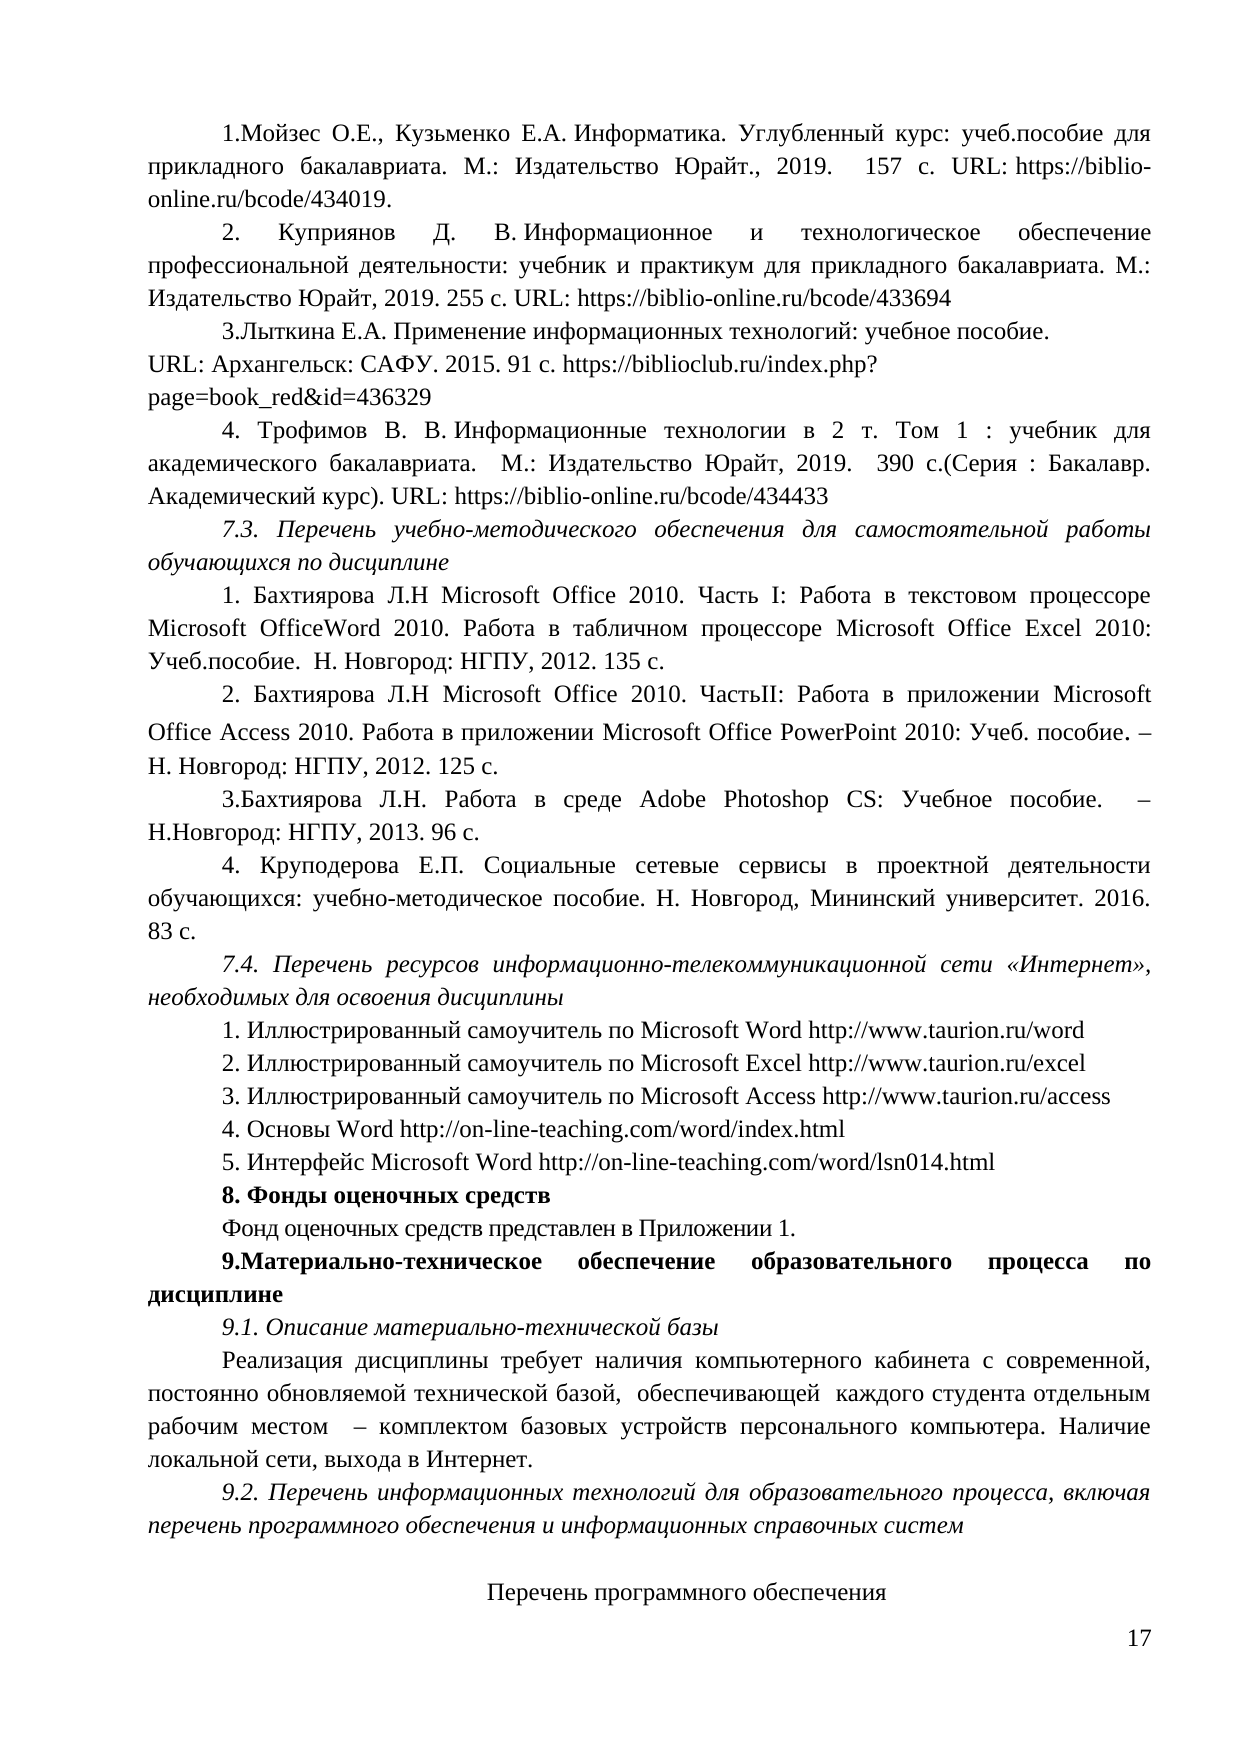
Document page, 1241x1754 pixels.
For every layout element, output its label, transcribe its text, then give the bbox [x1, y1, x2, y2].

text 4. Круподерова Е.П. Социальные сетевые сервисы в проектной деятельности обучающихся: учебно-методическое пособие. Н. Новгород, Мининский университет. 2016. 83 с. [148, 850, 1152, 945]
text 4. Основы Word http://on-line-teaching.com/word/index.html [148, 1114, 1152, 1143]
text Фонд оценочных средств представлен в Приложении 1. [148, 1213, 1152, 1242]
text 9.Материально-техническое обеспечение образовательного процесса по дисциплине [148, 1246, 1152, 1308]
text 3. Иллюстрированный самоучитель по Microsoft Access http://www.taurion.ru/access [148, 1081, 1152, 1110]
text 1.Мойзес О.Е., Кузьменко Е.А. Информатика. Углубленный курс: учеб.пособие для прикладного бакалавриата. М.: Издательство Юрайт., 2019. 157 с. URL: https://biblio-online.ru/bcode/434019. [148, 118, 1152, 213]
text 5. Интерфейс Microsoft Word http://on-line-teaching.com/word/lsn014.html [148, 1147, 1152, 1176]
text 4. Трофимов В. В. Информационные технологии в 2 т. Том 1 : учебник для академического бакалавриата. М.: Издательство Юрайт, 2019. 390 с.(Серия : Бакалавр. Академический курс). URL: https://biblio-online.ru/bcode/434433 [148, 415, 1152, 510]
text 2. Иллюстрированный самоучитель по Microsoft Excel http://www.taurion.ru/excel [148, 1048, 1152, 1077]
text 9.1. Описание материально-технической базы [148, 1312, 1152, 1341]
subtitle 3.Бахтиярова Л.Н. Работа в среде Adobe Photoshop CS: Учебное пособие. – Н.Новгород: НГПУ, 2013. 96 с. [148, 784, 1152, 846]
text 7.4. Перечень ресурсов информационно-телекоммуникационной сети «Интернет», необходимых для освоения дисциплины [148, 949, 1152, 1011]
text 1. Иллюстрированный самоучитель по Microsoft Word http://www.taurion.ru/word [148, 1015, 1152, 1044]
text Перечень программного обеспечения [148, 1577, 1152, 1605]
subtitle 2. Бахтиярова Л.Н Microsoft Office 2010. ЧастьII: Работа в приложении Microsoft Office Access 2010. Работа в приложении Microsoft Office PowerPoint 2010: Учеб. пособие. – Н. Новгород: НГПУ, 2012. 125 с. [148, 679, 1152, 780]
text 1. Бахтиярова Л.Н Microsoft Office 2010. Часть I: Работа в текстовом процессоре Microsoft OfficeWord 2010. Работа в табличном процессоре Microsoft Office Excel 2010: Учеб.пособие. Н. Новгород: НГПУ, 2012. 135 c. [148, 580, 1152, 675]
text 8. Фонды оценочных средств [148, 1180, 1152, 1209]
text 2. Куприянов Д. В. Информационное и технологическое обеспечение профессиональной деятельности: учебник и практикум для прикладного бакалавриата. М.: Издательство Юрайт, 2019. 255 с. URL: https://biblio-online.ru/bcode/433694 [148, 217, 1152, 312]
text 9.2. Перечень информационных технологий для образовательного процесса, включая перечень программного обеспечения и информационных справочных систем [148, 1477, 1152, 1539]
text 3.Лыткина Е.А. Применение информационных технологий: учебное пособие. URL: Архангельск: САФУ. 2015. 91 с. https://biblioclub.ru/index.php?page=book_red&id=436329 [148, 316, 1152, 411]
text 7.3. Перечень учебно-методического обеспечения для самостоятельной работы обучающихся по дисциплине [148, 514, 1152, 576]
text Реализация дисциплины требует наличия компьютерного кабинета с современной, постоянно обновляемой технической базой, обеспечивающей каждого студента отдельным рабочим местом – комплектом базовых устройств персонального компьютера. Наличие локальной сети, выхода в Интернет. [148, 1345, 1152, 1473]
